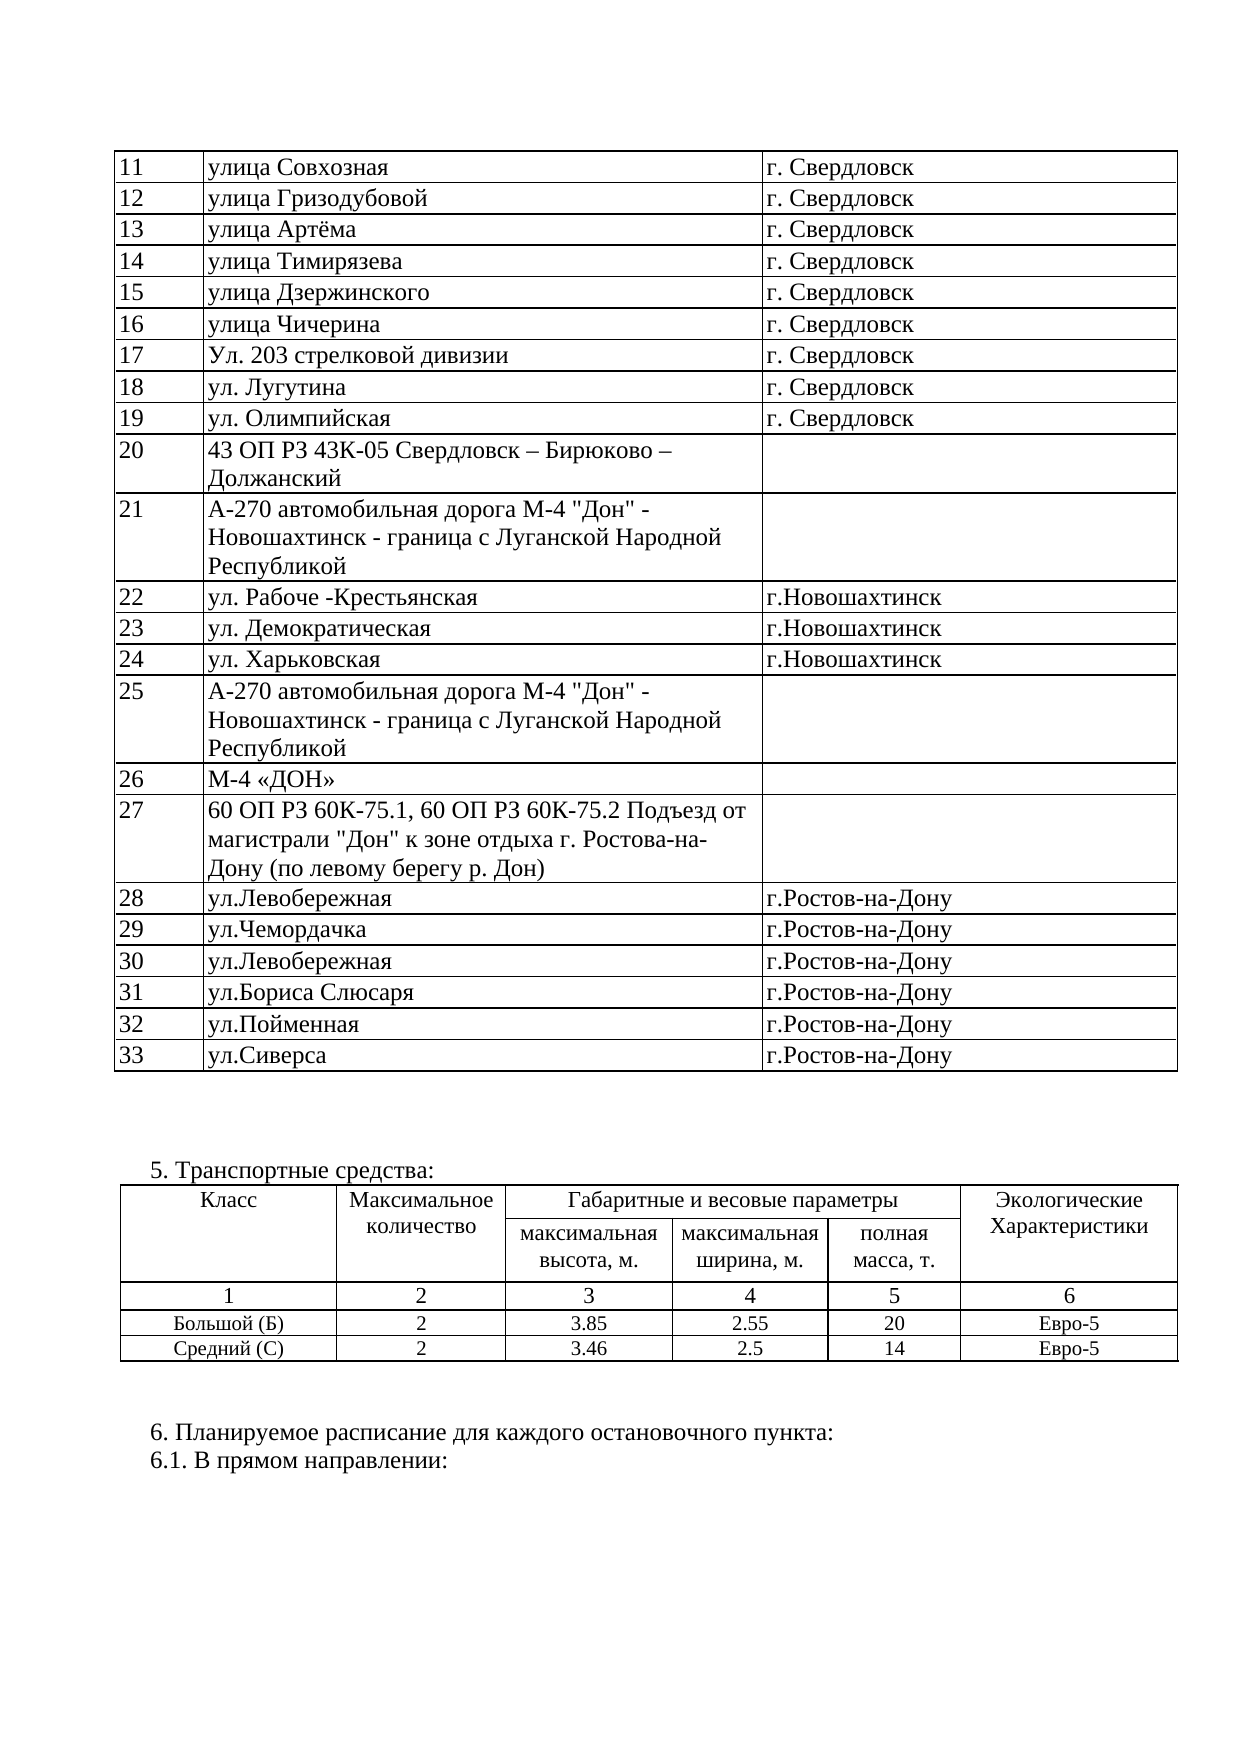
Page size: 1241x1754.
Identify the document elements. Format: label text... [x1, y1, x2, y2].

table_cell г. Свердловск [763, 339, 1177, 370]
table_cell г.Новошахтинск [763, 580, 1177, 611]
text 5. Транспортные средства: [150, 1156, 1090, 1184]
table_cell улица Гризодубовой [204, 183, 762, 213]
table_cell максимальная ширина, м. [673, 1219, 827, 1281]
table_cell г.Ростов-на-Дону [763, 1039, 1177, 1070]
table_cell А-270 автомобильная дорога М-4 "Дон" - Новошахтинск - граница с Луганской Народной Республикой [204, 676, 762, 762]
table_cell ул. Демократическая [204, 613, 762, 643]
table_header Максимальное количество [337, 1186, 505, 1281]
table_cell г.Ростов-на-Дону [763, 976, 1177, 1007]
table_cell г.Ростов-на-Дону [763, 1007, 1177, 1039]
table_cell 20 [115, 434, 203, 492]
table_cell улица Совхозная [204, 152, 762, 181]
table_cell г. Свердловск [763, 244, 1177, 276]
table_cell 3 [506, 1283, 672, 1309]
table_cell [763, 762, 1177, 794]
table_cell 2.55 [673, 1311, 827, 1334]
table_cell г. Свердловск [763, 181, 1177, 213]
table_cell [763, 794, 1177, 881]
table_cell 14 [829, 1336, 960, 1360]
table_cell 2.5 [673, 1336, 827, 1360]
table_cell 25 [115, 675, 203, 762]
table_cell 16 [115, 308, 203, 339]
table_cell ул. Олимпийская [204, 403, 762, 433]
table_cell 13 [115, 214, 203, 244]
table_cell [763, 433, 1177, 492]
table_cell ул.Пойменная [204, 1009, 762, 1039]
table_cell г.Ростов-на-Дону [763, 881, 1177, 913]
table_header Класс [121, 1186, 336, 1281]
table_cell улица Артёма [204, 215, 762, 244]
table_cell максимальная высота, м. [506, 1219, 672, 1281]
table_cell улица Дзержинского [204, 277, 762, 307]
table_cell улица Чичерина [204, 309, 762, 339]
table_cell г. Свердловск [763, 307, 1177, 339]
table_cell 30 [115, 945, 203, 976]
table_cell г. Свердловск [763, 276, 1177, 307]
table_cell 32 [115, 1008, 203, 1039]
table_cell [763, 492, 1177, 580]
table_cell 2 [337, 1283, 505, 1309]
table_cell улица Тимирязева [204, 246, 762, 276]
text 6.1. В прямом направлении: [150, 1446, 1090, 1474]
table_cell 18 [115, 371, 203, 402]
table_cell ул.Чемордачка [204, 915, 762, 944]
table_cell 33 [115, 1040, 203, 1070]
table_cell ул.Бориса Слюсаря [204, 977, 762, 1007]
table_cell г. Свердловск [763, 152, 1177, 181]
table_cell 5 [829, 1283, 960, 1309]
table_cell ул.Сиверса [204, 1040, 762, 1070]
table_cell [763, 674, 1177, 762]
table_cell г.Ростов-на-Дону [763, 913, 1177, 944]
table_header Экологические Характеристики [961, 1186, 1177, 1281]
table_cell 12 [115, 183, 203, 213]
table_cell ул. Харьковская [204, 645, 762, 674]
table_cell полная масса, т. [829, 1219, 960, 1281]
table_cell 27 [115, 795, 203, 881]
table_cell 2 [337, 1311, 505, 1334]
table_cell 1 [121, 1283, 336, 1309]
table_cell г.Новошахтинск [763, 643, 1177, 674]
table_cell 24 [115, 644, 203, 674]
table_cell 11 [115, 152, 203, 181]
table_cell г.Ростов-на-Дону [763, 944, 1177, 976]
table_cell ул. Рабоче -Крестьянская [204, 582, 762, 611]
table_cell Евро-5 [961, 1336, 1177, 1360]
table_cell 14 [115, 245, 203, 276]
table_cell ул. Лугутина [204, 372, 762, 402]
table_cell г. Свердловск [763, 402, 1177, 433]
text 6. Планируемое расписание для каждого остановочного пункта: [150, 1417, 1090, 1446]
table_cell ул.Левобережная [204, 946, 762, 976]
table_cell 3.85 [506, 1311, 672, 1334]
table_cell ул.Левобережная [204, 883, 762, 913]
table_header Габаритные и весовые параметры [506, 1186, 960, 1218]
table_cell Ул. 203 стрелковой дивизии [204, 340, 762, 370]
table_cell 17 [115, 340, 203, 370]
table_cell 43 ОП РЗ 43К-05 Свердловск – Бирюково – Должанский [204, 435, 762, 492]
table_cell г.Новошахтинск [763, 611, 1177, 643]
table_cell Евро-5 [961, 1311, 1177, 1334]
table_cell 3.46 [506, 1336, 672, 1360]
table_cell 23 [115, 613, 203, 643]
table_cell 15 [115, 277, 203, 307]
table_cell Большой (Б) [121, 1311, 336, 1334]
table_cell 19 [115, 403, 203, 433]
table_cell г. Свердловск [763, 370, 1177, 402]
table_cell 31 [115, 977, 203, 1007]
table_cell 22 [115, 581, 203, 611]
table_cell г. Свердловск [763, 213, 1177, 244]
table_cell М-4 «ДОН» [204, 764, 762, 794]
table_cell 20 [829, 1311, 960, 1334]
table_cell 29 [115, 914, 203, 944]
table_cell 26 [115, 763, 203, 794]
table_cell 21 [115, 493, 203, 580]
table_cell 28 [115, 883, 203, 913]
table_cell А-270 автомобильная дорога М-4 "Дон" - Новошахтинск - граница с Луганской Народной Республикой [204, 494, 762, 580]
table_cell Средний (С) [121, 1336, 336, 1360]
table_cell 2 [337, 1336, 505, 1360]
table_cell 60 ОП РЗ 60К-75.1, 60 ОП РЗ 60К-75.2 Подъезд от магистрали "Дон" к зоне отдыха г. Ростова-на-Дону (по левому берегу р. Дон) [204, 795, 762, 881]
table_cell 6 [961, 1283, 1177, 1309]
table_cell 4 [673, 1283, 827, 1309]
